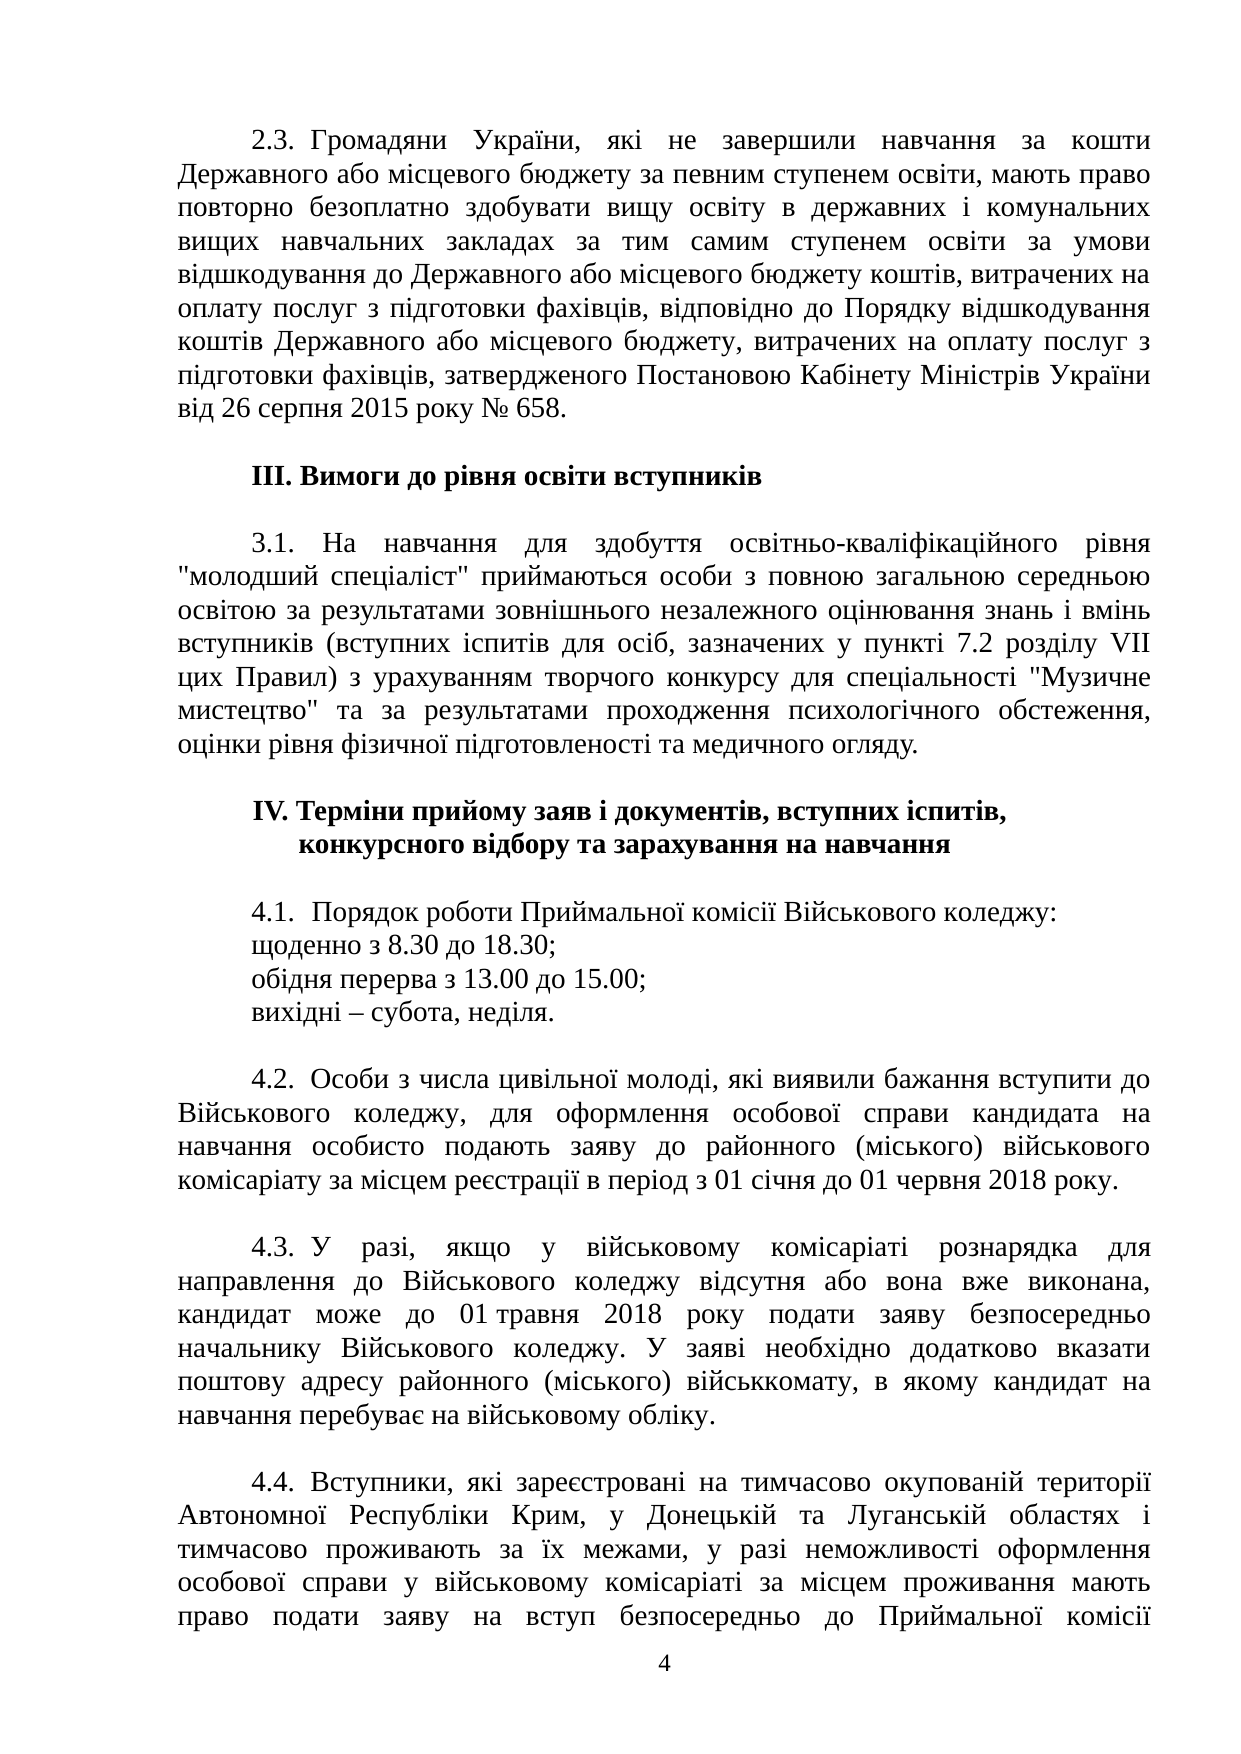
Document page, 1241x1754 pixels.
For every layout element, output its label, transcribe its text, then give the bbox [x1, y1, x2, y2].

text ІІІ. Вимоги до рівня освіти вступників [251, 458, 1152, 491]
list Громадяни України, які не завершили навчання за кошти Державного або місцевого бюджету за певним ступенем освіти, мають право повторно безоплатно здобувати вищу освіту в державних і комунальних вищих навчальних закладах за тим самим ступенем освіти за умови відшкодування до Державного або місцевого бюджету коштів, витрачених на оплату послуг з підготовки фахівців, відповідно до Порядку відшкодування коштів Державного або місцевого бюджету, витрачених на оплату послуг з підготовки фахівців, затвердженого Постановою Кабінету Міністрів України від 26 серпня 2015 року № 658. [177, 122, 1152, 424]
list У разі, якщо у військовому комісаріаті рознарядка для направлення до Військового коледжу відсутня або вона вже виконана, кандидат може до 01 травня 2018 року подати заяву безпосередньо начальнику Військового коледжу. У заяві необхідно додатково вказати поштову адресу районного (міського) військкомату, в якому кандидат на навчання перебуває на військовому обліку. [177, 1229, 1152, 1430]
text щоденно з 8.30 до 18.30; [177, 927, 1152, 961]
text IV. Терміни прийому заяв і документів, вступних іспитів, конкурсного відбору та зарахування на навчання [252, 793, 1152, 860]
list Особи з числа цивільної молоді, які виявили бажання вступити до Військового коледжу, для оформлення особової справи кандидата на навчання особисто подають заяву до районного (міського) військового комісаріату за місцем реєстрації в період з 01 січня до 01 червня 2018 року. [177, 1061, 1152, 1196]
text 3.1. На навчання для здобуття освітньо-кваліфікаційного рівня "молодший спеціаліст" приймаються особи з повною загальною середньою освітою за результатами зовнішнього незалежного оцінювання знань і вмінь вступників (вступних іспитів для осіб, зазначених у пункті 7.2 розділу VIІ цих Правил) з урахуванням творчого конкурсу для спеціальності "Музичне мистецтво" та за результатами проходження психологічного обстеження, оцінки рівня фізичної підготовленості та медичного огляду. [177, 525, 1152, 759]
text вихідні – субота, неділя. [177, 994, 1152, 1028]
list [177, 1464, 1152, 1632]
text обідня перерва з 13.00 до 15.00; [177, 961, 1152, 994]
list Порядок роботи Приймальної комісії Військового коледжу: [251, 894, 1152, 927]
